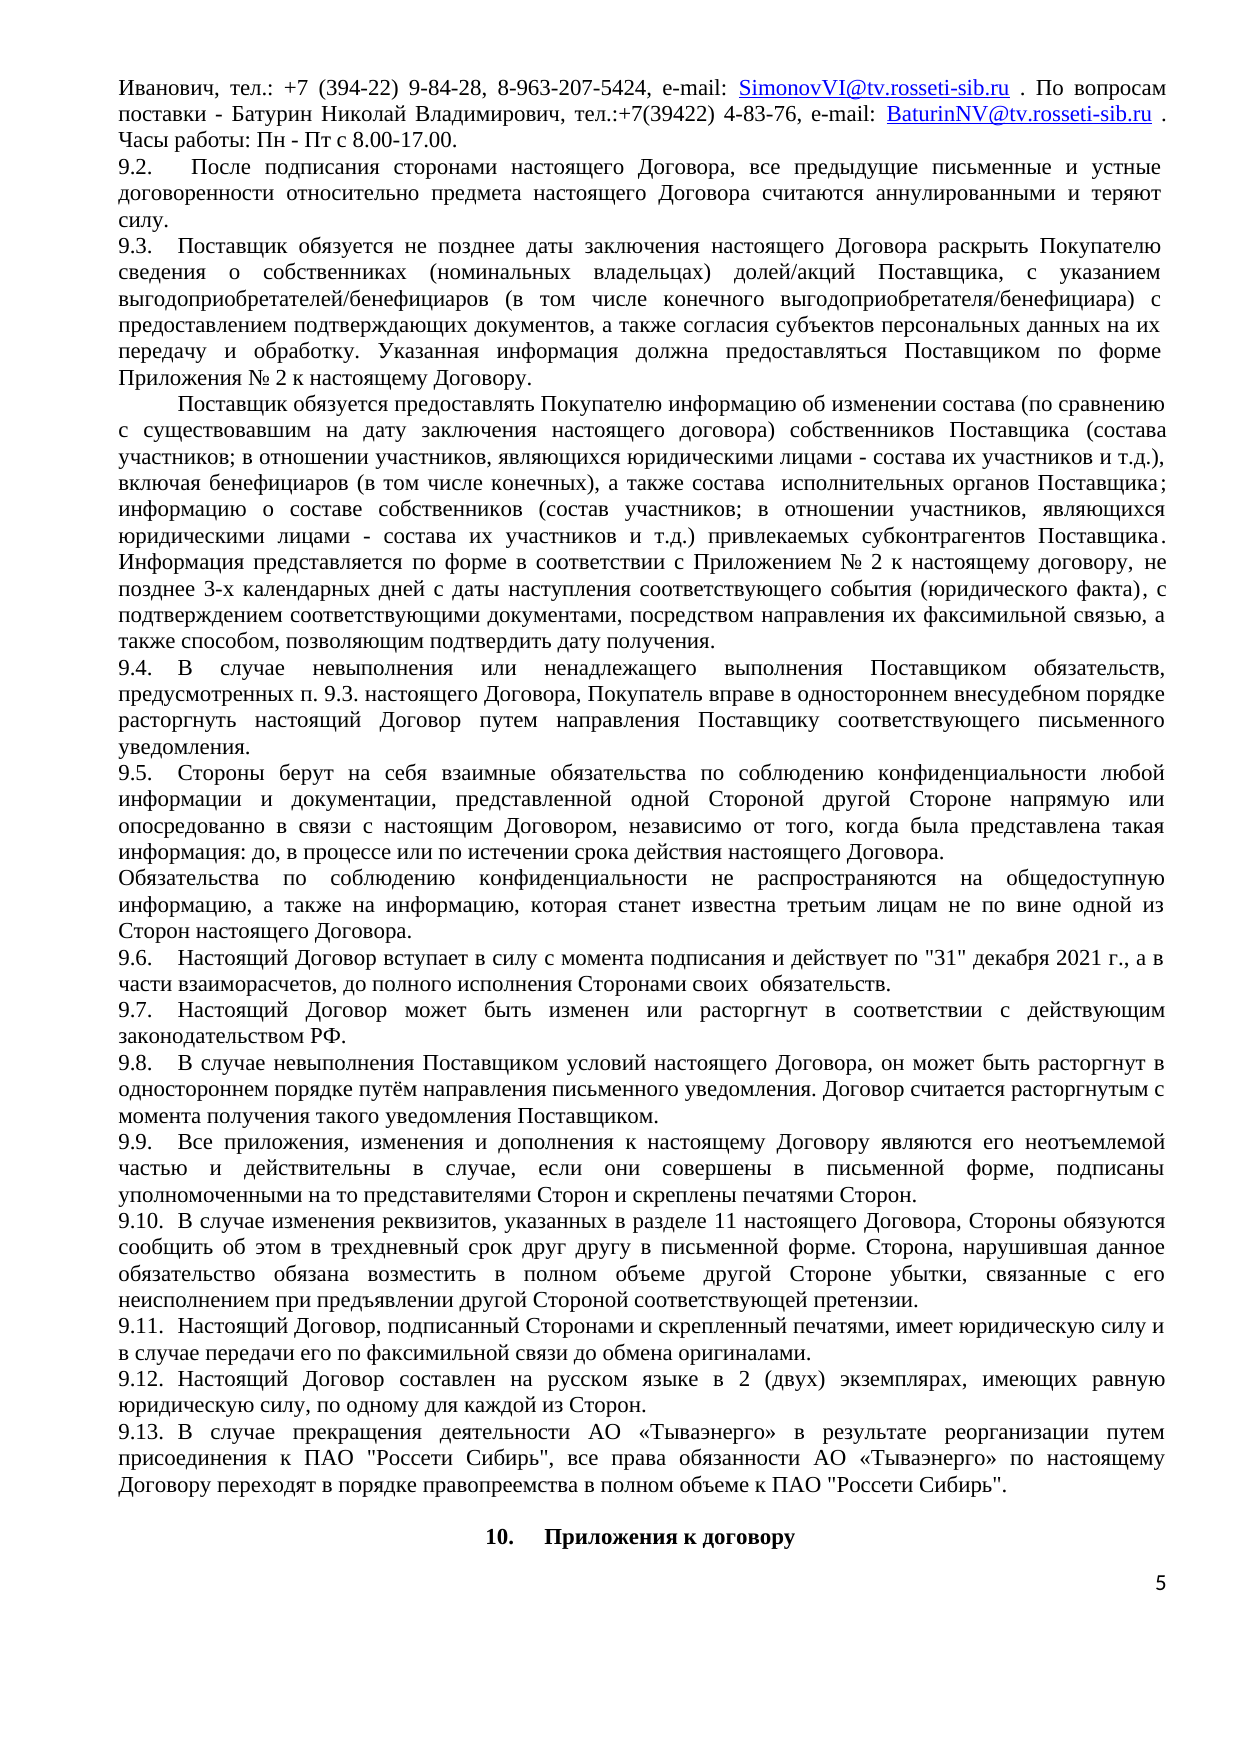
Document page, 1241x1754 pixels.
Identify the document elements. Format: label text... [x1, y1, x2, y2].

list В случае прекращения деятельности АО «Тываэнерго» в результате реорганизации путем присоединения к ПАО "Россети Сибирь", все права обязанности АО «Тываэнерго» по настоящему Договору переходят в порядке правопреемства в полном объеме к ПАО "Россети Сибирь". [118, 1418, 1167, 1497]
list Настоящий Договор, подписанный Сторонами и скрепленный печатями, имеет юридическую силу и в случае передачи его по факсимильной связи до обмена оригиналами. [118, 1312, 1167, 1365]
text Обязательства по соблюдению конфиденциальности не распространяются на общедоступную информацию, а также на информацию, которая станет известна третьим лицам не по вине одной из Сторон настоящего Договора. [118, 864, 1167, 943]
list В случае невыполнения Поставщиком условий настоящего Договора, он может быть расторгнут в одностороннем порядке путём направления письменного уведомления. Договор считается расторгнутым с момента получения такого уведомления Поставщиком. [118, 1049, 1167, 1128]
list Настоящий Договор вступает в силу с момента подписания и действует по "31" декабря 2021 г., а в части взаиморасчетов, до полного исполнения Сторонами своих обязательств. [118, 943, 1167, 996]
list Стороны берут на себя взаимные обязательства по соблюдению конфиденциальности любой информации и документации, представленной одной Стороной другой Стороне напрямую или опосредованно в связи с настоящим Договором, независимо от того, когда была представлена такая информация: до, в процессе или по истечении срока действия настоящего Договора. [118, 759, 1167, 864]
list В случае изменения реквизитов, указанных в разделе 11 настоящего Договора, Стороны обязуются сообщить об этом в трехдневный срок друг другу в письменной форме. Сторона, нарушившая данное обязательство обязана возместить в полном объеме другой Стороне убытки, связанные с его неисполнением при предъявлении другой Стороной соответствующей претензии. [118, 1207, 1167, 1312]
list После подписания сторонами настоящего Договора, все предыдущие письменные и устные договоренности относительно предмета настоящего Договора считаются аннулированными и теряют силу. [118, 153, 1162, 232]
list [118, 74, 1167, 153]
list Настоящий Договор составлен на русском языке в 2 (двух) экземплярах, имеющих равную юридическую силу, по одному для каждой из Сторон. [118, 1365, 1167, 1418]
list В случае невыполнения или ненадлежащего выполнения Поставщиком обязательств, предусмотренных п. 9.3. настоящего Договора, Покупатель вправе в одностороннем внесудебном порядке расторгнуть настоящий Договор путем направления Поставщику соответствующего письменного уведомления. [118, 654, 1167, 759]
list Поставщик обязуется не позднее даты заключения настоящего Договора раскрыть Покупателю сведения о собственниках (номинальных владельцах) долей/акций Поставщика, с указанием выгодоприобретателей/бенефициаров (в том числе конечного выгодоприобретателя/бенефициара) с предоставлением подтверждающих документов, а также согласия субъектов персональных данных на их передачу и обработку. Указанная информация должна предоставляться Поставщиком по форме Приложения № 2 к настоящему Договору. [118, 232, 1162, 390]
list Приложения к договору [118, 1523, 1162, 1550]
list Настоящий Договор может быть изменен или расторгнут в соответствии с действующим законодательством РФ. [118, 996, 1167, 1049]
text Поставщик обязуется предоставлять Покупателю информацию об изменении состава (по сравнению с существовавшим на дату заключения настоящего договора) собственников Поставщика (состава участников; в отношении участников, являющихся юридическими лицами - состава их участников и т.д.), включая бенефициаров (в том числе конечных), а также состава исполнительных органов Поставщика; информацию о составе собственников (состав участников; в отношении участников, являющихся юридическими лицами - состава их участников и т.д.) привлекаемых субконтрагентов Поставщика. Информация представляется по форме в соответствии с Приложением № 2 к настоящему договору, не позднее 3-х календарных дней с даты наступления соответствующего события (юридического факта), с подтверждением соответствующими документами, посредством направления их факсимильной связью, а также способом, позволяющим подтвердить дату получения. [118, 390, 1167, 654]
list Все приложения, изменения и дополнения к настоящему Договору являются его неотъемлемой частью и действительны в случае, если они совершены в письменной форме, подписаны уполномоченными на то представителями Сторон и скреплены печатями Сторон. [118, 1128, 1167, 1207]
